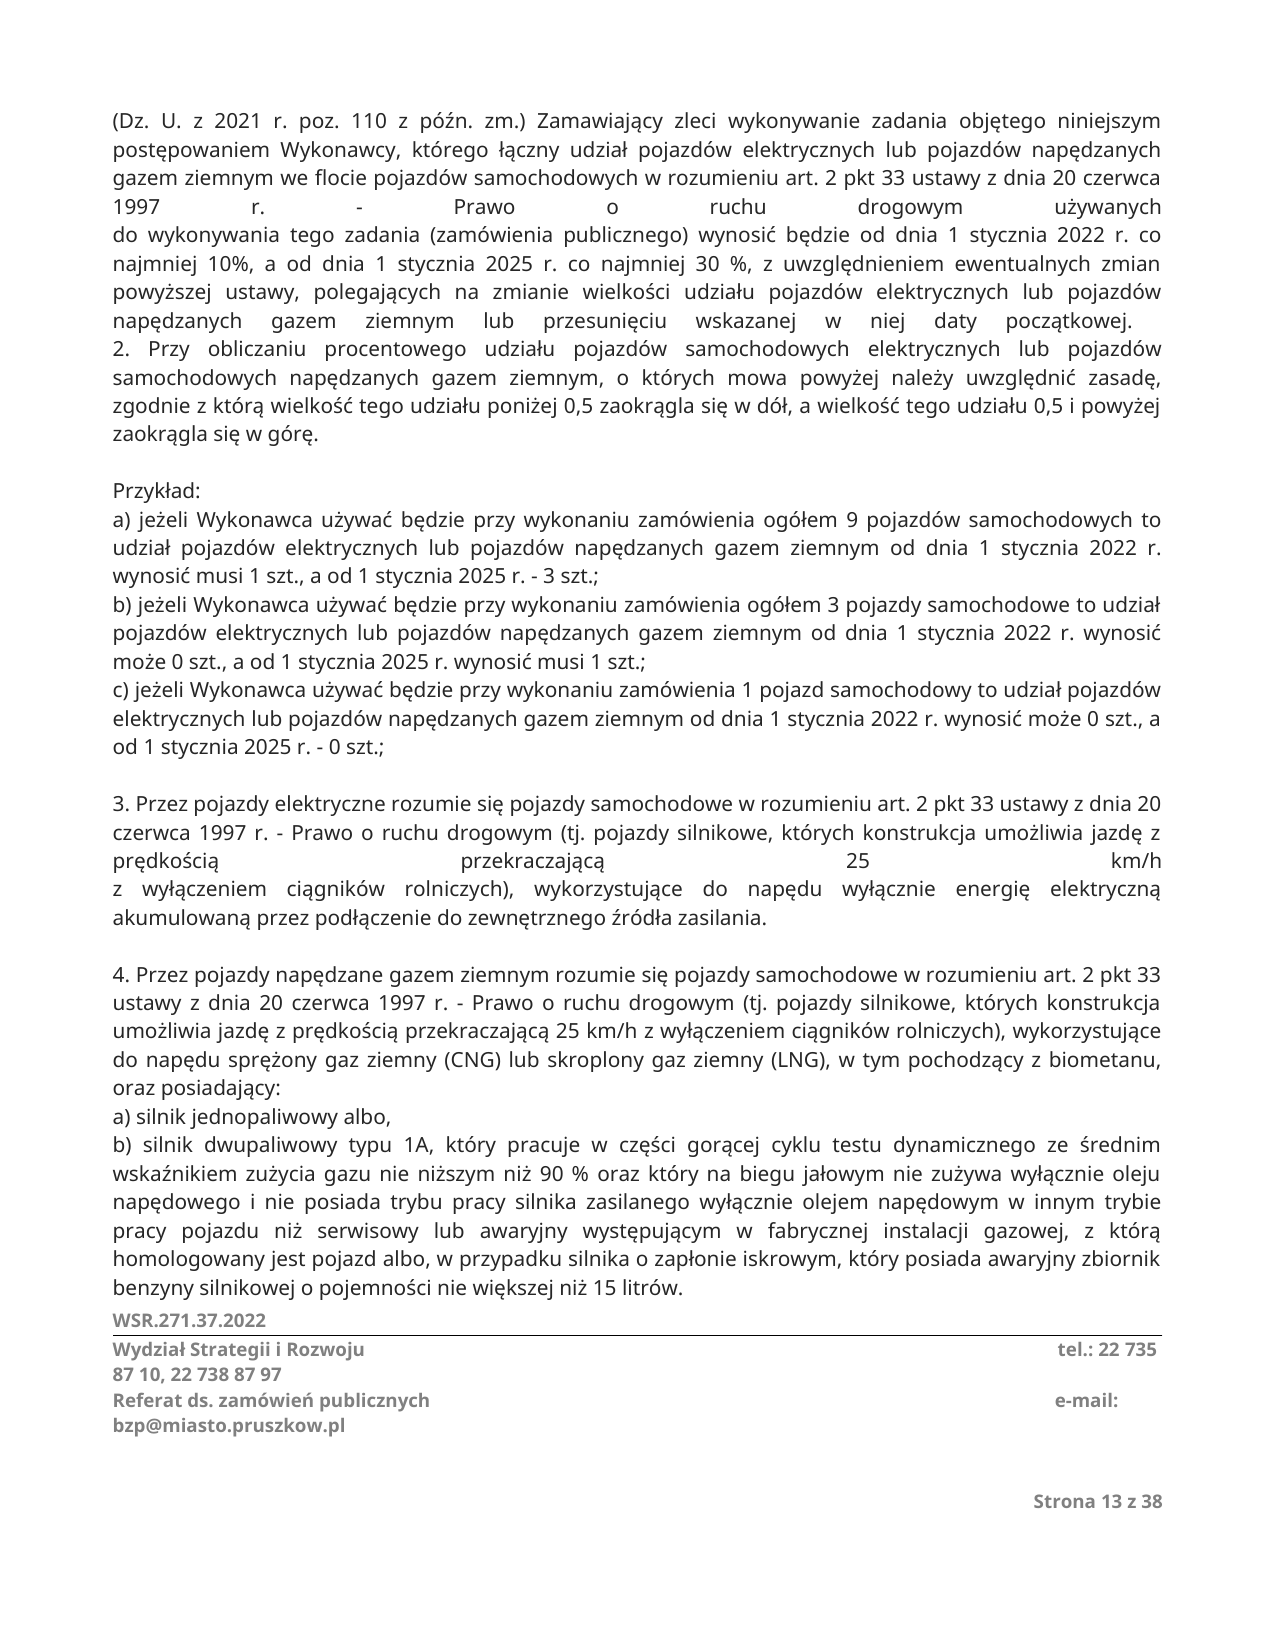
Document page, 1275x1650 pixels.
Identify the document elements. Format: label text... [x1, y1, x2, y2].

text Przykład: a) jeżeli Wykonawca używać będzie przy wykonaniu zamówienia ogółem 9 pojazdów samochodowych to udział pojazdów elektrycznych lub pojazdów napędzanych gazem ziemnym od dnia 1 stycznia 2022 r. wynosić musi 1 szt., a od 1 stycznia 2025 r. - 3 szt.; [112, 476, 1162, 590]
text a) silnik jednopaliwowy albo, [112, 1102, 1162, 1130]
text 4. Przez pojazdy napędzane gazem ziemnym rozumie się pojazdy samochodowe w rozumieniu art. 2 pkt 33 ustawy z dnia 20 czerwca 1997 r. - Prawo o ruchu drogowym (tj. pojazdy silnikowe, których konstrukcja umożliwia jazdę z prędkością przekraczającą 25 km/h z wyłączeniem ciągników rolniczych), wykorzystujące do napędu sprężony gaz ziemny (CNG) lub skroplony gaz ziemny (LNG), w tym pochodzący z biometanu, oraz posiadający: [112, 960, 1162, 1102]
text b) silnik dwupaliwowy typu 1A, który pracuje w części gorącej cyklu testu dynamicznego ze średnim wskaźnikiem zużycia gazu nie niższym niż 90 % oraz który na biegu jałowym nie zużywa wyłącznie oleju napędowego i nie posiada trybu pracy silnika zasilanego wyłącznie olejem napędowym w innym trybie pracy pojazdu niż serwisowy lub awaryjny występującym w fabrycznej instalacji gazowej, z którą homologowany jest pojazd albo, w przypadku silnika o zapłonie iskrowym, który posiada awaryjny zbiornik benzyny silnikowej o pojemności nie większej niż 15 litrów. [112, 1130, 1162, 1301]
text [112, 107, 1162, 448]
text 3. Przez pojazdy elektryczne rozumie się pojazdy samochodowe w rozumieniu art. 2 pkt 33 ustawy z dnia 20 czerwca 1997 r. - Prawo o ruchu drogowym (tj. pojazdy silnikowe, których konstrukcja umożliwia jazdę z prędkością przekraczającą 25 km/h z wyłączeniem ciągników rolniczych), wykorzystujące do napędu wyłącznie energię elektryczną akumulowaną przez podłączenie do zewnętrznego źródła zasilania. [112, 761, 1162, 931]
text c) jeżeli Wykonawca używać będzie przy wykonaniu zamówienia 1 pojazd samochodowy to udział pojazdów elektrycznych lub pojazdów napędzanych gazem ziemnym od dnia 1 stycznia 2022 r. wynosić może 0 szt., a od 1 stycznia 2025 r. - 0 szt.; [112, 675, 1162, 761]
text b) jeżeli Wykonawca używać będzie przy wykonaniu zamówienia ogółem 3 pojazdy samochodowe to udział pojazdów elektrycznych lub pojazdów napędzanych gazem ziemnym od dnia 1 stycznia 2022 r. wynosić może 0 szt., a od 1 stycznia 2025 r. wynosić musi 1 szt.; [112, 590, 1162, 675]
